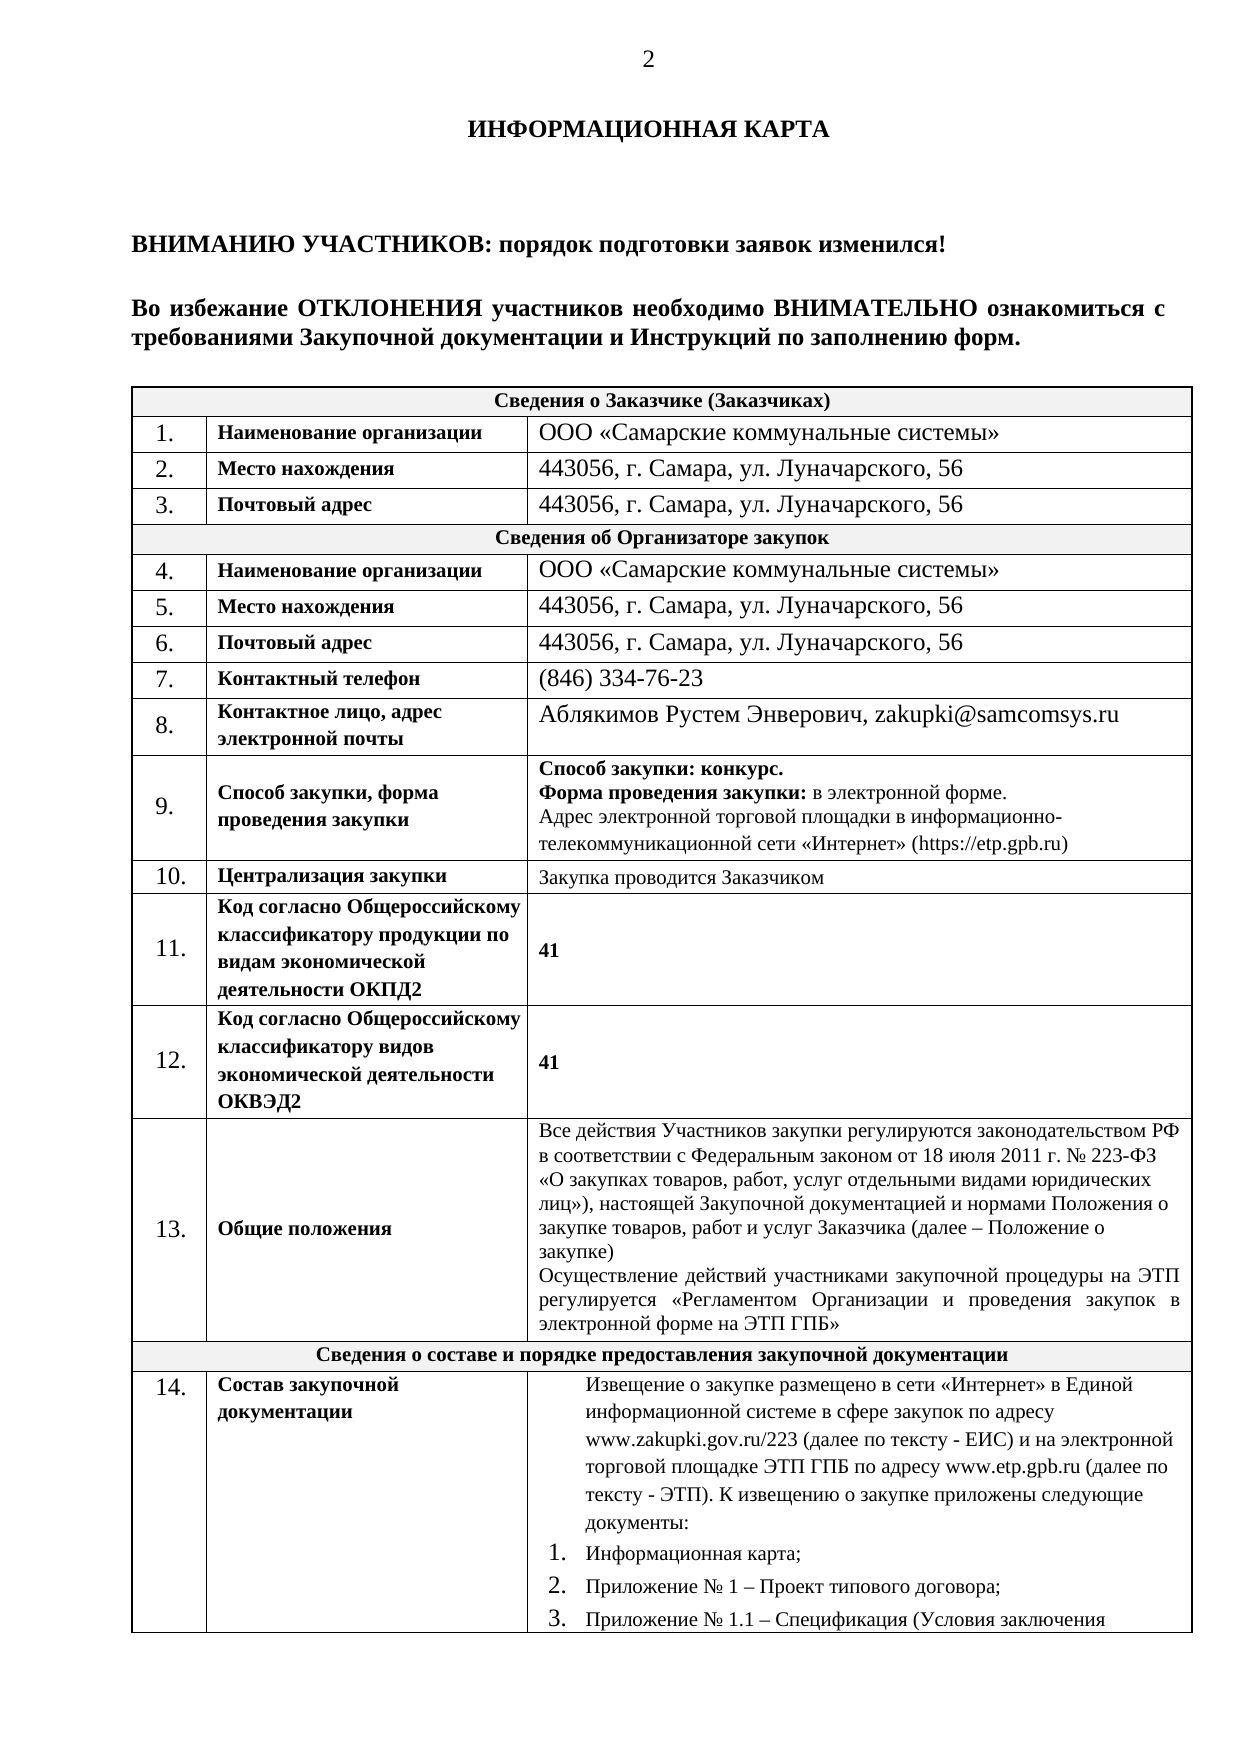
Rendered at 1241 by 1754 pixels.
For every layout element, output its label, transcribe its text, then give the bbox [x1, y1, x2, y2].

table_cell [133, 1119, 206, 1341]
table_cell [207, 1372, 527, 1632]
text ВНИМАНИЮ УЧАСТНИКОВ: порядок подготовки заявок изменился! [131, 229, 1166, 258]
table_cell Контактное лицо, адрес электронной почты [207, 699, 527, 754]
table_cell Наименование организации [207, 417, 527, 452]
table_cell [133, 663, 206, 698]
table_cell 41 [528, 894, 1191, 1005]
table_cell 443056, г. Самара, ул. Луначарского, 56 [528, 453, 1191, 488]
table_cell [133, 1372, 206, 1632]
table_cell [133, 555, 206, 589]
table_cell [133, 627, 206, 662]
table_cell Способ закупки: конкурс. Форма проведения закупки: в электронной форме. Адрес электронной торговой площадки в информационно-телекоммуникационной сети «Интернет» (https://etp.gpb.ru) [528, 756, 1191, 860]
table_cell Код согласно Общероссийскому классификатору видов экономической деятельности ОКВЭД2 [207, 1006, 527, 1117]
table_cell [133, 756, 206, 860]
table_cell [528, 1372, 1191, 1632]
table_cell Закупка проводится Заказчиком [528, 861, 1191, 893]
table_cell [133, 591, 206, 626]
table_cell Аблякимов Рустем Энверович, zakupki@samcomsys.ru [528, 699, 1191, 754]
table_cell (846) 334-76-23 [528, 663, 1191, 698]
table_cell 443056, г. Самара, ул. Луначарского, 56 [528, 489, 1191, 524]
table_cell Место нахождения [207, 591, 527, 626]
table_cell ООО «Самарские коммунальные системы» [528, 417, 1191, 452]
table_cell Централизация закупки [207, 861, 527, 893]
table_cell Наименование организации [207, 555, 527, 589]
table_cell Сведения об Организаторе закупок [133, 525, 1191, 553]
table_cell [133, 417, 206, 452]
table_cell [133, 699, 206, 754]
table_cell [133, 1006, 206, 1117]
table_cell [133, 489, 206, 524]
table_cell [133, 861, 206, 893]
text Во избежание ОТКЛОНЕНИЯ участников необходимо ВНИМАТЕЛЬНО ознакомиться с требованиями Закупочной документации и Инструкций по заполнению форм. [131, 293, 1166, 351]
table_cell ООО «Самарские коммунальные системы» [528, 555, 1191, 589]
table_header Сведения о Заказчике (Заказчиках) [133, 388, 1191, 416]
table_cell Сведения о составе и порядке предоставления закупочной документации [133, 1342, 1191, 1371]
table_cell Все действия Участников закупки регулируются законодательством РФ в соответствии с Федеральным законом от 18 июля 2011 г. № 223-ФЗ «О закупках товаров, работ, услуг отдельными видами юридических лиц»), настоящей Закупочной документацией и нормами Положения о закупке товаров, работ и услуг Заказчика (далее – Положение о закупке) Осуществление действий участниками закупочной процедуры на ЭТП регулируется «Регламентом Организации и проведения закупок в электронной форме на ЭТП ГПБ» [528, 1119, 1191, 1341]
table_cell Контактный телефон [207, 663, 527, 698]
table_cell Общие положения [207, 1119, 527, 1341]
table_cell Код согласно Общероссийскому классификатору продукции по видам экономической деятельности ОКПД2 [207, 894, 527, 1005]
table_cell 443056, г. Самара, ул. Луначарского, 56 [528, 627, 1191, 662]
text ИНФОРМАЦИОННАЯ КАРТА [131, 114, 1166, 143]
table_cell [133, 894, 206, 1005]
table_cell 443056, г. Самара, ул. Луначарского, 56 [528, 591, 1191, 626]
table_cell Место нахождения [207, 453, 527, 488]
table_cell 41 [528, 1006, 1191, 1117]
table_cell [133, 453, 206, 488]
table_cell Способ закупки, форма проведения закупки [207, 756, 527, 860]
table_cell Почтовый адрес [207, 489, 527, 524]
table_cell Почтовый адрес [207, 627, 527, 662]
